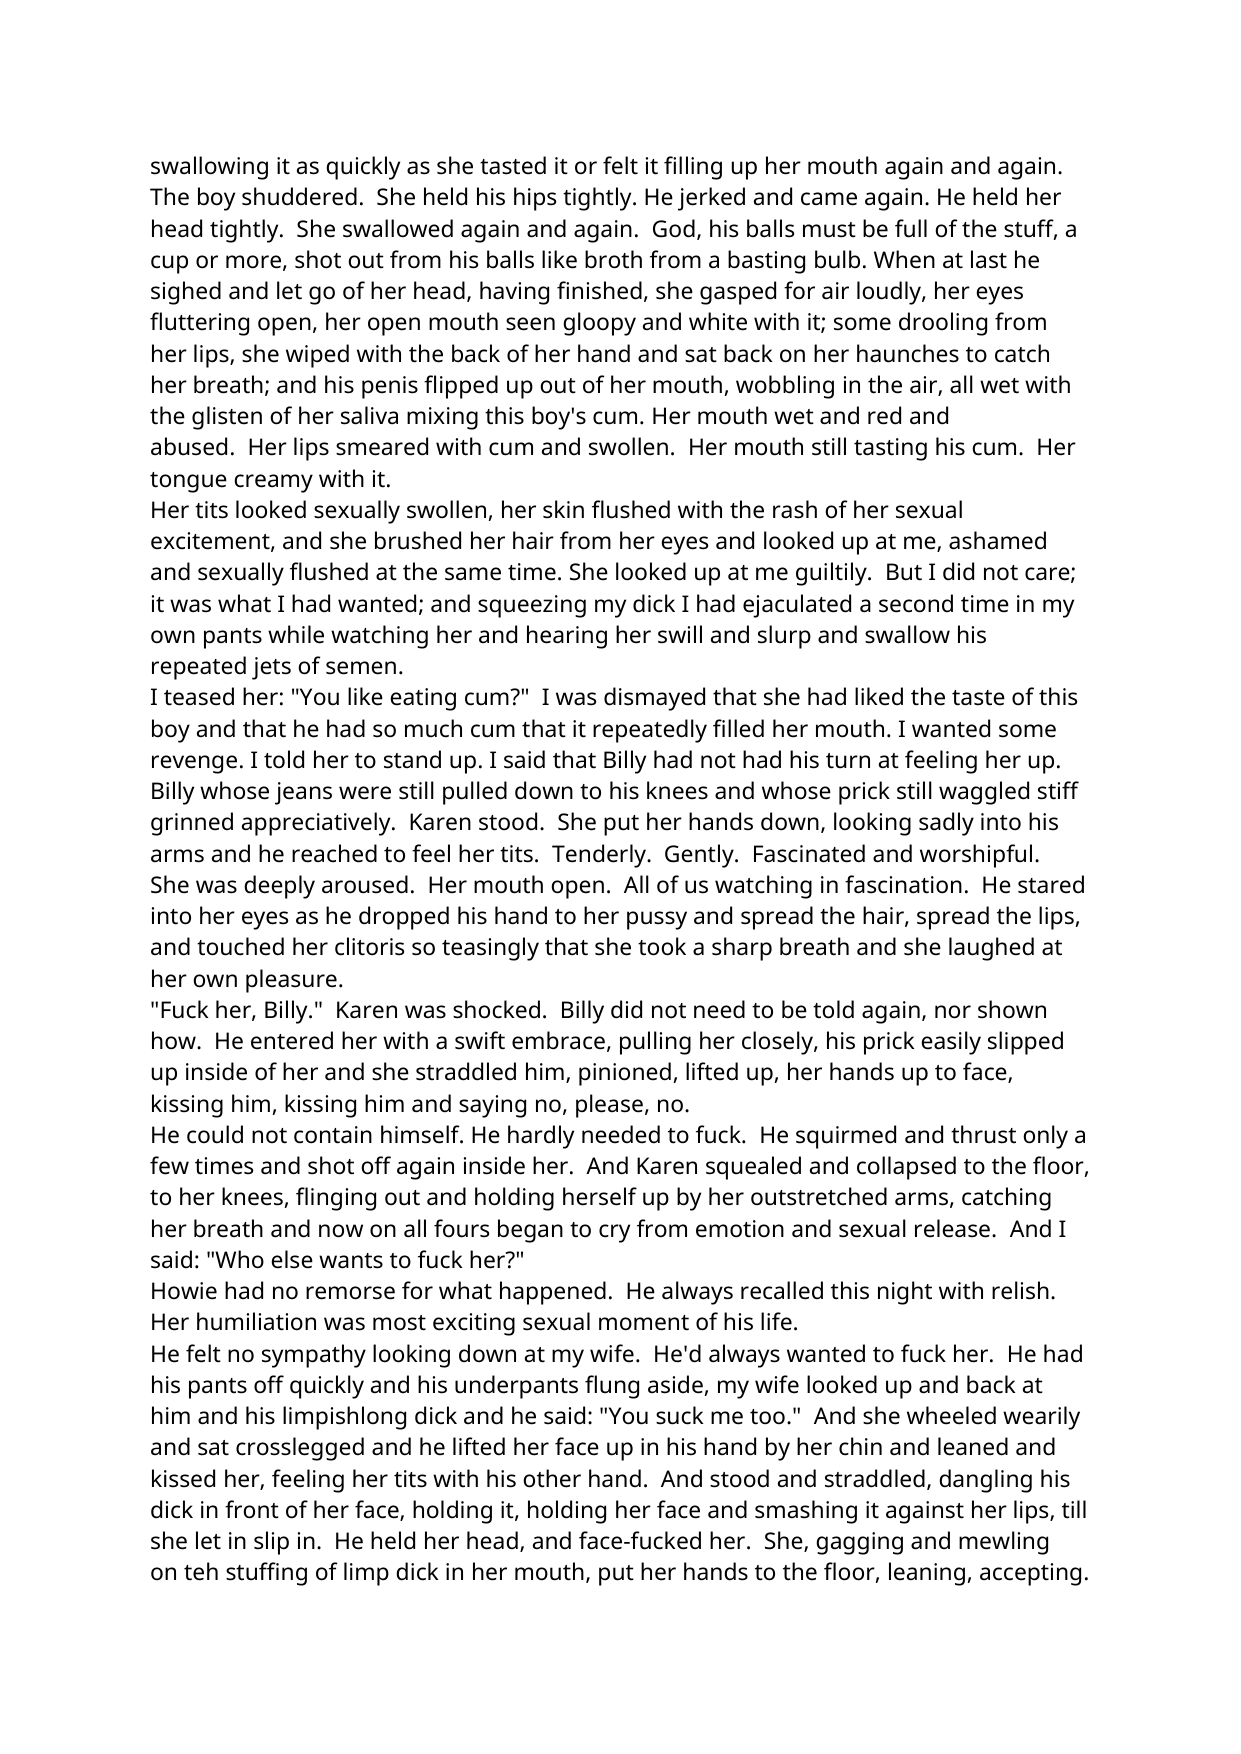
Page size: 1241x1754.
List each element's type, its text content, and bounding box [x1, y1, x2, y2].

text "Fuck her, Billy." Karen was shocked. Billy did not need to be told again, nor shown how. He entered her with a swift embrace, pulling her closely, his prick easily slipped up inside of her and she straddled him, pinioned, lifted up, her hands up to face, kissing him, kissing him and saying no, please, no. [150, 994, 1090, 1119]
text He felt no sympathy looking down at my wife. He'd always wanted to fuck her. He had his pants off quickly and his underpants flung aside, my wife looked up and back at him and his limpishlong dick and he said: "You suck me too." And she wheeled wearily and sat crosslegged and he lifted her face up in his hand by her chin and leaned and kissed her, feeling her tits with his other hand. And stood and straddled, dangling his dick in front of her face, holding it, holding her face and smashing it against her lips, till she let in slip in. He held her head, and face-fucked her. She, gagging and mewling on teh stuffing of limp dick in her mouth, put her hands to the floor, leaning, accepting. [150, 1337, 1090, 1587]
text Her tits looked sexually swollen, her skin flushed with the rash of her sexual excitement, and she brushed her hair from her eyes and looked up at me, ashamed and sexually flushed at the same time. She looked up at me guiltily. But I did not care; it was what I had wanted; and squeezing my dick I had ejaculated a second time in my own pants while watching her and hearing her swill and slurp and swallow his repeated jets of semen. [150, 494, 1090, 681]
text Billy whose jeans were still pulled down to his knees and whose prick still waggled stiff grinned appreciatively. Karen stood. She put her hands down, looking sadly into his arms and he reached to feel her tits. Tenderly. Gently. Fascinated and worshipful. She was deeply aroused. Her mouth open. All of us watching in fascination. He stared into her eyes as he dropped his hand to her pussy and spread the hair, spread the lips, and touched her clitoris so teasingly that she took a sharp breath and she laughed at her own pleasure. [150, 775, 1090, 994]
text I teased her: "You like eating cum?" I was dismayed that she had liked the taste of this boy and that he had so much cum that it repeatedly filled her mouth. I wanted some revenge. I told her to stand up. I said that Billy had not had his turn at feeling her up. [150, 681, 1090, 775]
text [150, 150, 1090, 494]
text He could not contain himself. He hardly needed to fuck. He squirmed and thrust only a few times and shot off again inside her. And Karen squealed and collapsed to the floor, to her knees, flinging out and holding herself up by her outstretched arms, catching her breath and now on all fours began to cry from emotion and sexual release. And I said: "Who else wants to fuck her?" [150, 1119, 1090, 1275]
text Howie had no remorse for what happened. He always recalled this night with relish. Her humiliation was most exciting sexual moment of his life. [150, 1275, 1090, 1337]
